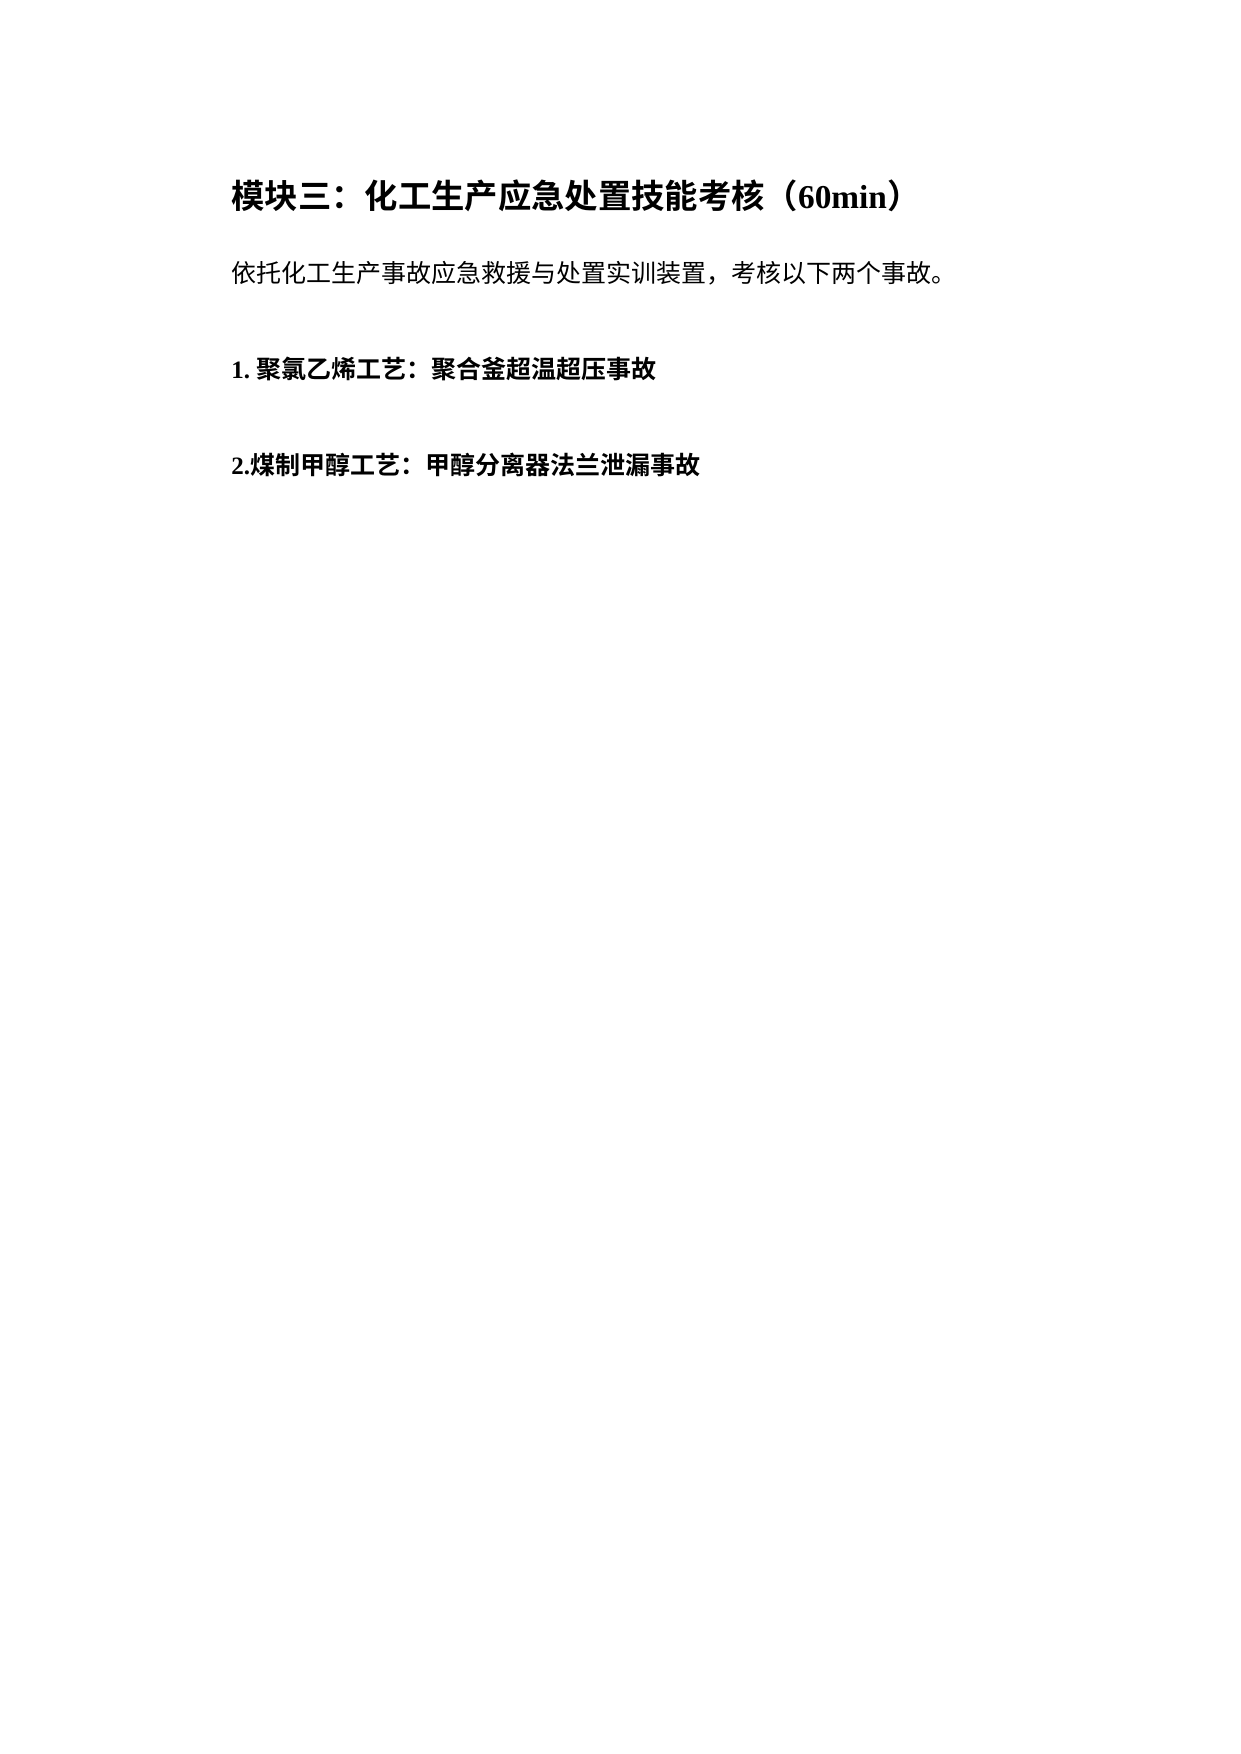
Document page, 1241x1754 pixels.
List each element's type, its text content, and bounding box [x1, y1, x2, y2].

text 依托化工生产事故应急救援与处置实训装置，考核以下两个事故。 [187, 239, 1053, 304]
text 1. 聚氯乙烯工艺：聚合釜超温超压事故 [187, 335, 1053, 400]
text 2.煤制甲醇工艺：甲醇分离器法兰泄漏事故 [187, 431, 1053, 496]
text 模块三：化工生产应急处置技能考核（60min） [187, 162, 1053, 227]
